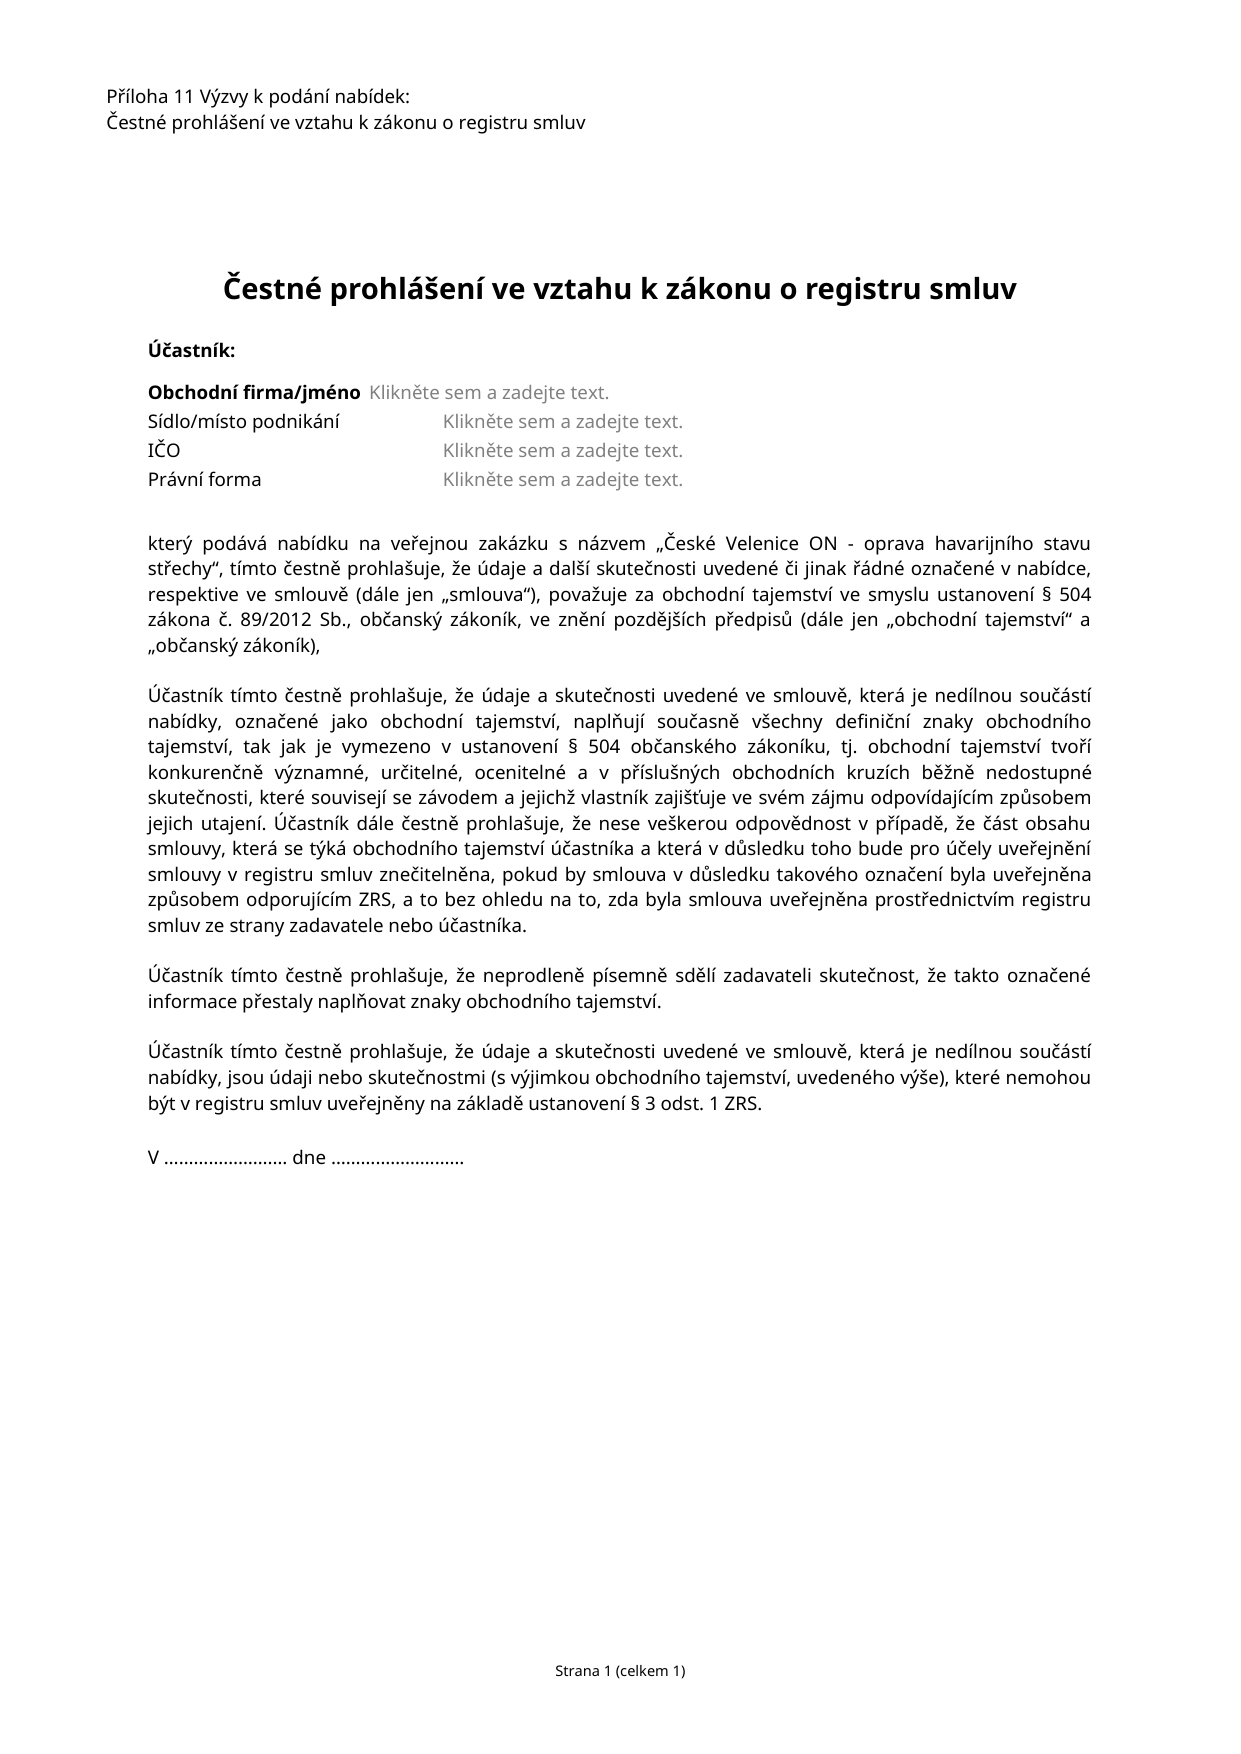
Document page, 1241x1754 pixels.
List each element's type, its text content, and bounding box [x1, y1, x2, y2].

text Účastník tímto čestně prohlašuje, že údaje a skutečnosti uvedené ve smlouvě, která je nedílnou součástí nabídky, jsou údaji nebo skutečnostmi (s výjimkou obchodního tajemství, uvedeného výše), které nemohou být v registru smluv uveřejněny na základě ustanovení § 3 odst. 1 ZRS. [148, 1039, 1093, 1115]
text Sídlo/místo podnikání [148, 405, 1093, 434]
text IČO [148, 434, 1093, 463]
text který podává nabídku na veřejnou zakázku s názvem „České Velenice ON - oprava havarijního stavu střechy“, tímto čestně prohlašuje, že údaje a další skutečnosti uvedené či jinak řádné označené v nabídce, respektive ve smlouvě (dále jen „smlouva“), považuje za obchodní tajemství ve smyslu ustanovení § 504 zákona č. 89/2012 Sb., občanský zákoník, ve znění pozdějších předpisů (dále jen „obchodní tajemství“ a „občanský zákoník), [148, 530, 1093, 658]
text Obchodní firma/jméno [148, 376, 1093, 405]
text Účastník tímto čestně prohlašuje, že údaje a skutečnosti uvedené ve smlouvě, která je nedílnou součástí nabídky, označené jako obchodní tajemství, naplňují současně všechny definiční znaky obchodního tajemství, tak jak je vymezeno v ustanovení § 504 občanského zákoníku, tj. obchodní tajemství tvoří konkurenčně významné, určitelné, ocenitelné a v příslušných obchodních kruzích běžně nedostupné skutečnosti, které souvisejí se závodem a jejichž vlastník zajišťuje ve svém zájmu odpovídajícím způsobem jejich utajení. Účastník dále čestně prohlašuje, že nese veškerou odpovědnost v případě, že část obsahu smlouvy, která se týká obchodního tajemství účastníka a která v důsledku toho bude pro účely uveřejnění smlouvy v registru smluv znečitelněna, pokud by smlouva v důsledku takového označení byla uveřejněna způsobem odporujícím ZRS, a to bez ohledu na to, zda byla smlouva uveřejněna prostřednictvím registru smluv ze strany zadavatele nebo účastníka. [148, 683, 1093, 938]
text Účastník: [148, 333, 1093, 364]
text V ………………….… dne ……………………… [148, 1140, 1092, 1169]
title Čestné prohlášení ve vztahu k zákonu o registru smluv [148, 268, 1093, 308]
text Právní forma [148, 463, 1093, 492]
text Účastník tímto čestně prohlašuje, že neprodleně písemně sdělí zadavateli skutečnost, že takto označené informace přestaly naplňovat znaky obchodního tajemství. [148, 963, 1093, 1014]
